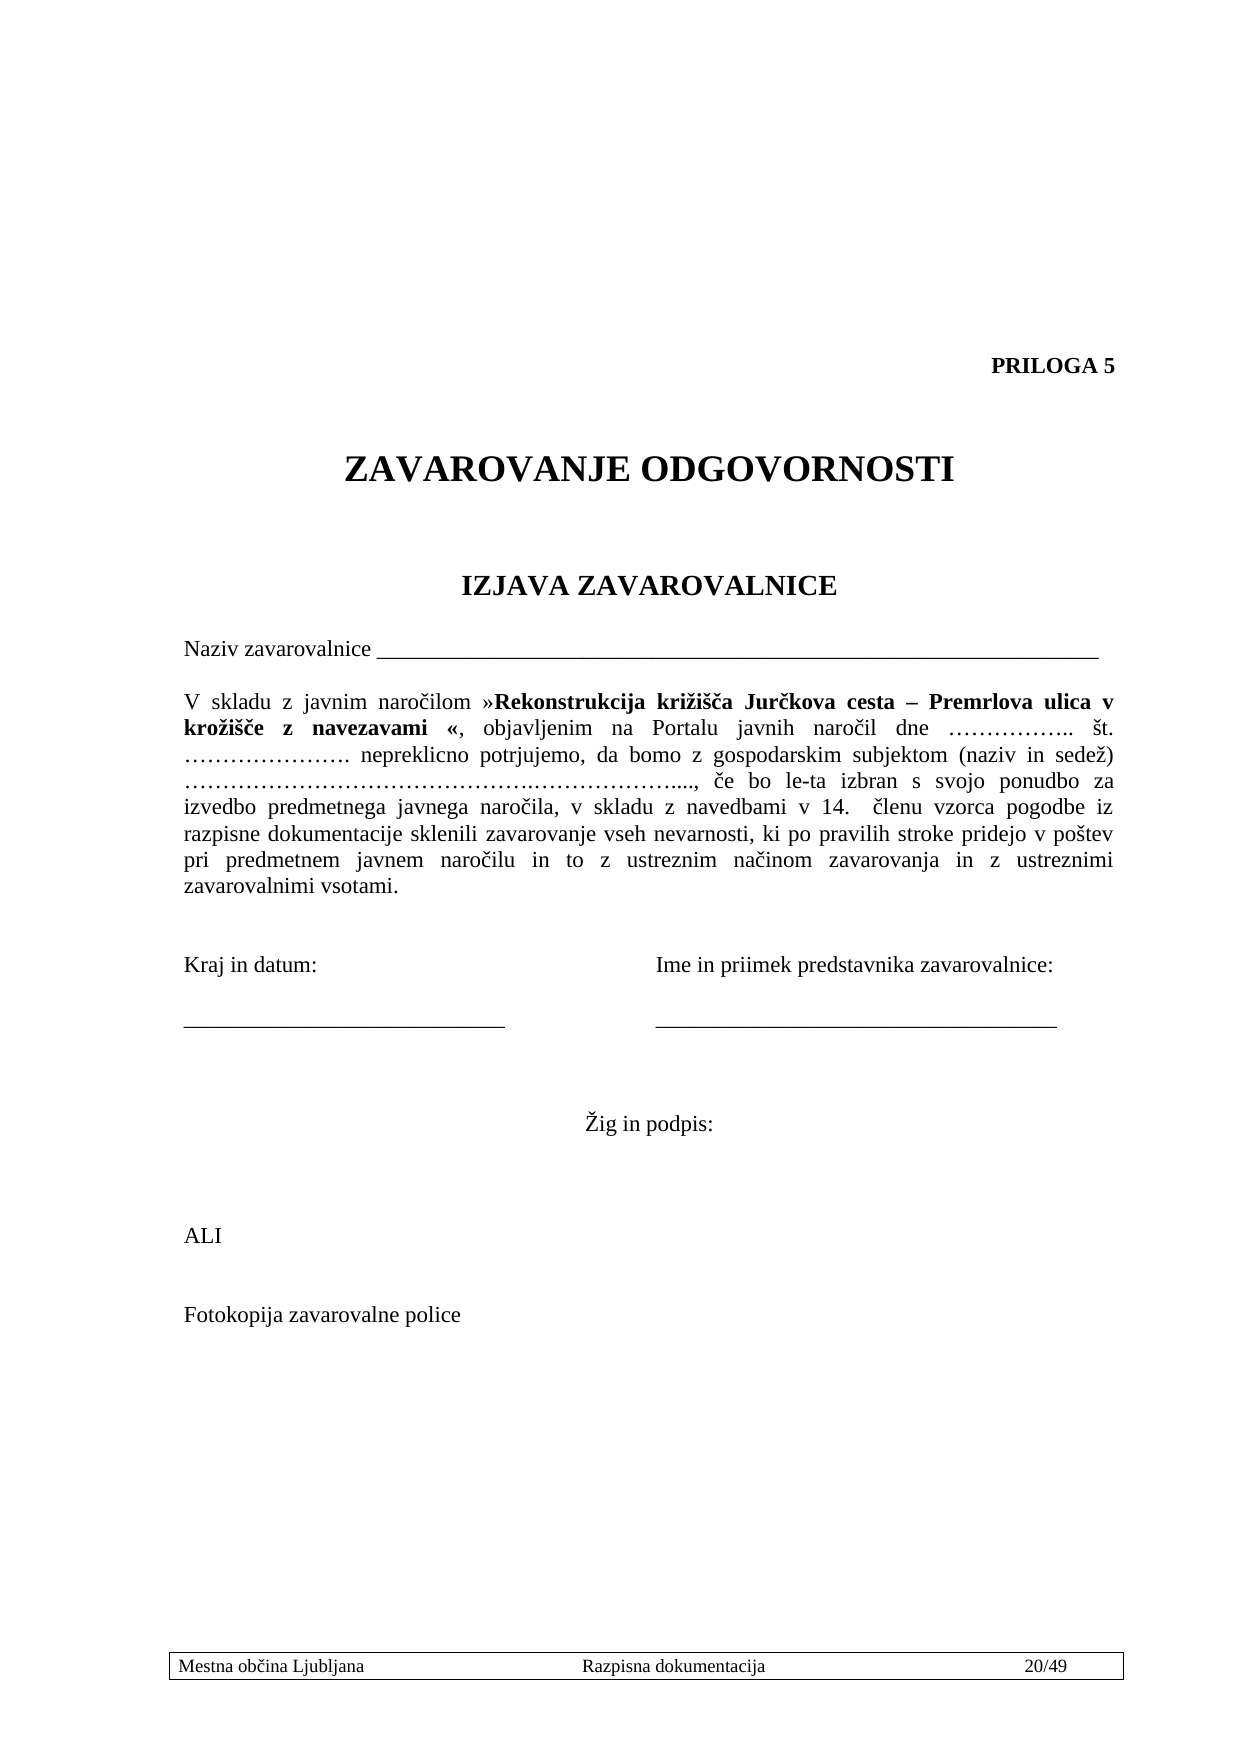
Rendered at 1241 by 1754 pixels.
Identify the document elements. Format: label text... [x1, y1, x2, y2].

text Kraj in datum: Ime in priimek predstavnika zavarovalnice: [184, 952, 1115, 978]
text PRILOGA 5 [66, 353, 1115, 379]
text Naziv zavarovalnice _______________________________________________________________ [184, 635, 1115, 662]
text ____________________________ ___________________________________ [184, 1004, 1115, 1031]
text V skladu z javnim naročilom »Rekonstrukcija križišča Jurčkova cesta – Premrlova ulica v krožišče z navezavami «, objavljenim na Portalu javnih naročil dne …………….. št. …………………. nepreklicno potrjujemo, da bomo z gospodarskim subjektom (naziv in sedež) ……………………………………….………………...., če bo le-ta izbran s svojo ponudbo za izvedbo predmetnega javnega naročila, v skladu z navedbami v 14. členu vzorca pogodbe iz razpisne dokumentacije sklenili zavarovanje vseh nevarnosti, ki po pravilih stroke pridejo v poštev pri predmetnem javnem naročilu in to z ustreznim načinom zavarovanja in z ustreznimi zavarovalnimi vsotami. [184, 688, 1115, 899]
text IZJAVA ZAVAROVALNICE [184, 568, 1115, 602]
text Fotokopija zavarovalne police [184, 1301, 1115, 1328]
text ZAVAROVANJE ODGOVORNOSTI [184, 446, 1115, 489]
text ALI [184, 1222, 1115, 1249]
text Žig in podpis: [184, 1110, 1115, 1136]
